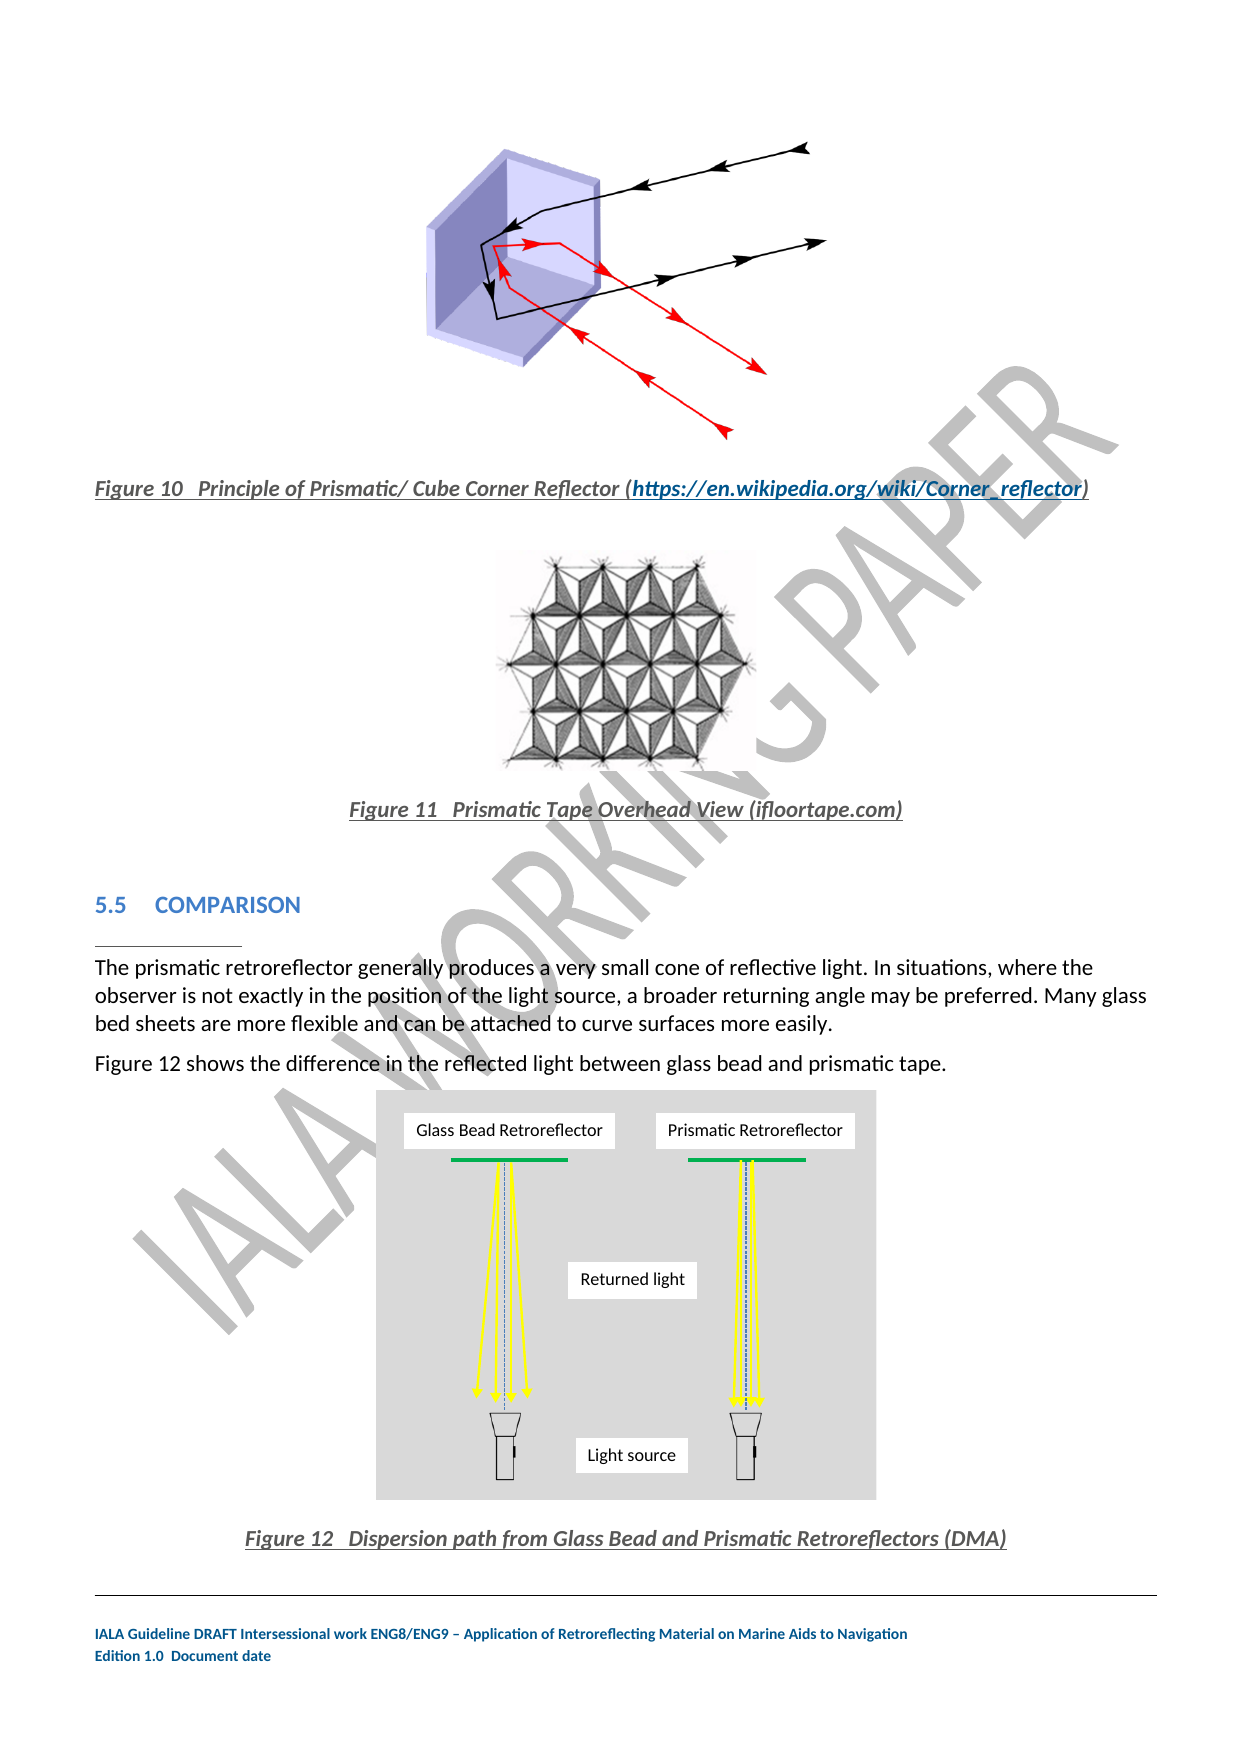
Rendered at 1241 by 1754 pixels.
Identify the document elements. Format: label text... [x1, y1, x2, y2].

text The prismatic retroreflector generally produces a very small cone of reflective light. In situations, where the observer is not exactly in the position of the light source, a broader returning angle may be preferred. Many glass bed sheets are more flexible and can be attached to curve surfaces more easily. [94, 953, 1157, 1037]
text Prismatic Tape Overhead View (ifloortape.com) [94, 796, 1157, 823]
text Principle of Prismatic/ Cube Corner Reflector (https://en.wikipedia.org/wiki/Corner_reflector) [94, 474, 1157, 503]
text Figure 12 shows the difference in the reflected light between glass bead and prismatic tape. [94, 1049, 1157, 1077]
subtitle COMPARISON [94, 889, 1084, 919]
picture [495, 550, 757, 771]
text Dispersion path from Glass Bead and Prismatic Retroreflectors (DMA) [94, 1524, 1157, 1552]
picture [409, 113, 843, 450]
